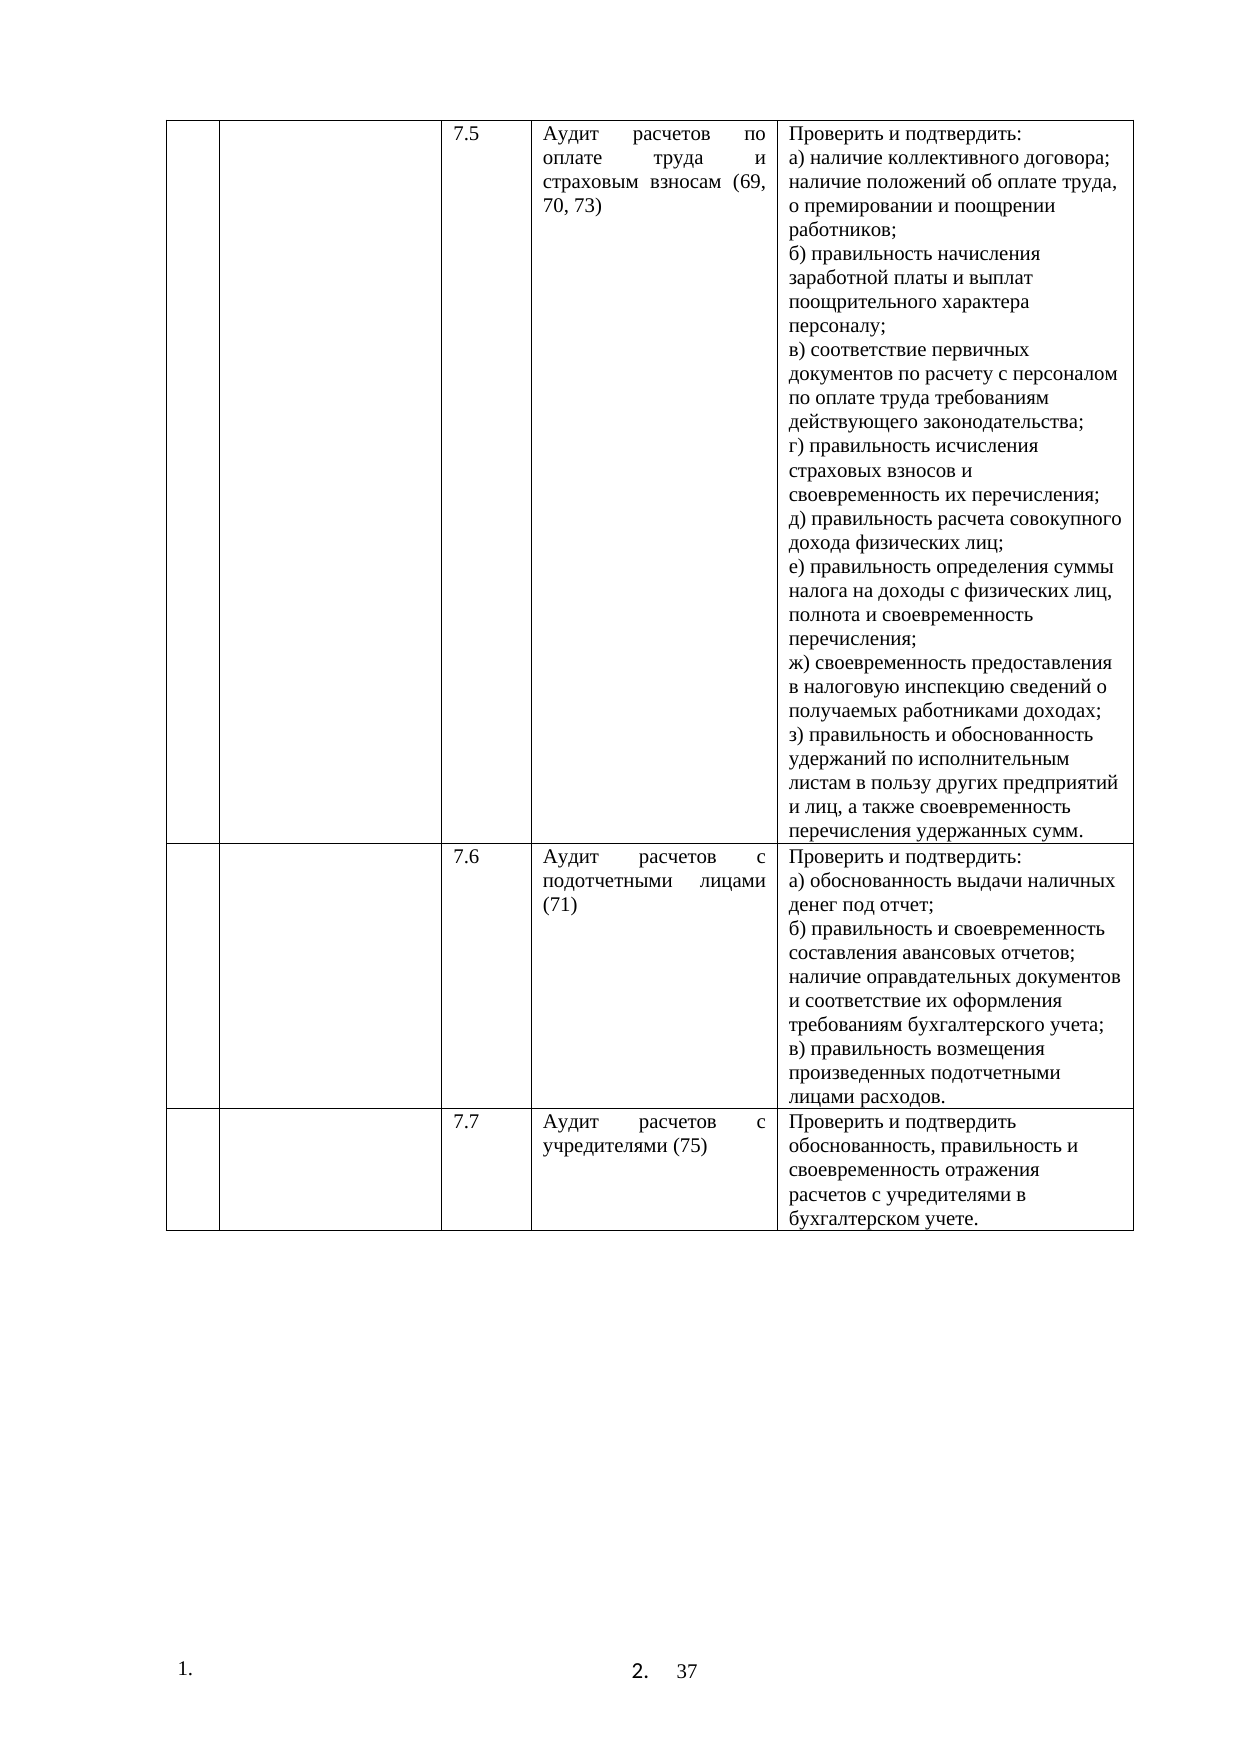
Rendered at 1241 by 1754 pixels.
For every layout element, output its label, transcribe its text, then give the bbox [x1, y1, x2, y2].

table_header Проверить и подтвердить: а) наличие коллективного договора; наличие положений об оплате труда, о премировании и поощрении работников; б) правильность начисления заработной платы и выплат поощрительного характера персоналу; в) соответствие первичных документов по расчету с персоналом по оплате труда требованиям действующего законодательства; г) правильность исчисления страховых взносов и своевременность их перечисления; д) правильность расчета совокупного дохода физических лиц; е) правильность определения суммы налога на доходы с физических лиц, полнота и своевременность перечисления; ж) своевременность предоставления в налоговую инспекцию сведений о получаемых работниками доходах; з) правильность и обоснованность удержаний по исполнительным листам в пользу других предприятий и лиц, а также своевременность перечисления удержанных сумм. [778, 121, 1133, 842]
table_cell Проверить и подтвердить: а) обоснованность выдачи наличных денег под отчет; б) правильность и своевременность составления авансовых отчетов; наличие оправдательных документов и соответствие их оформления требованиям бухгалтерского учета; в) правильность возмещения произведенных подотчетными лицами расходов. [778, 844, 1133, 1108]
table_header 7.5 [442, 121, 531, 842]
table_cell 7.7 [442, 1109, 531, 1229]
table_cell [220, 844, 441, 1108]
table_cell 7.6 [442, 844, 531, 1108]
table_cell [167, 1109, 219, 1229]
table_header Аудит расчетов по оплате труда и страховым взносам (69, 70, 73) [532, 121, 777, 842]
table_header [167, 121, 219, 842]
table_cell Аудит расчетов с учредителями (75) [532, 1109, 777, 1229]
table_cell Аудит расчетов с подотчетными лицами (71) [532, 844, 777, 1108]
table_header [220, 121, 441, 842]
table_cell [167, 844, 219, 1108]
table_cell [220, 1109, 441, 1229]
table_cell Проверить и подтвердить обоснованность, правильность и своевременность отражения расчетов с учредителями в бухгалтерском учете. [778, 1109, 1133, 1229]
